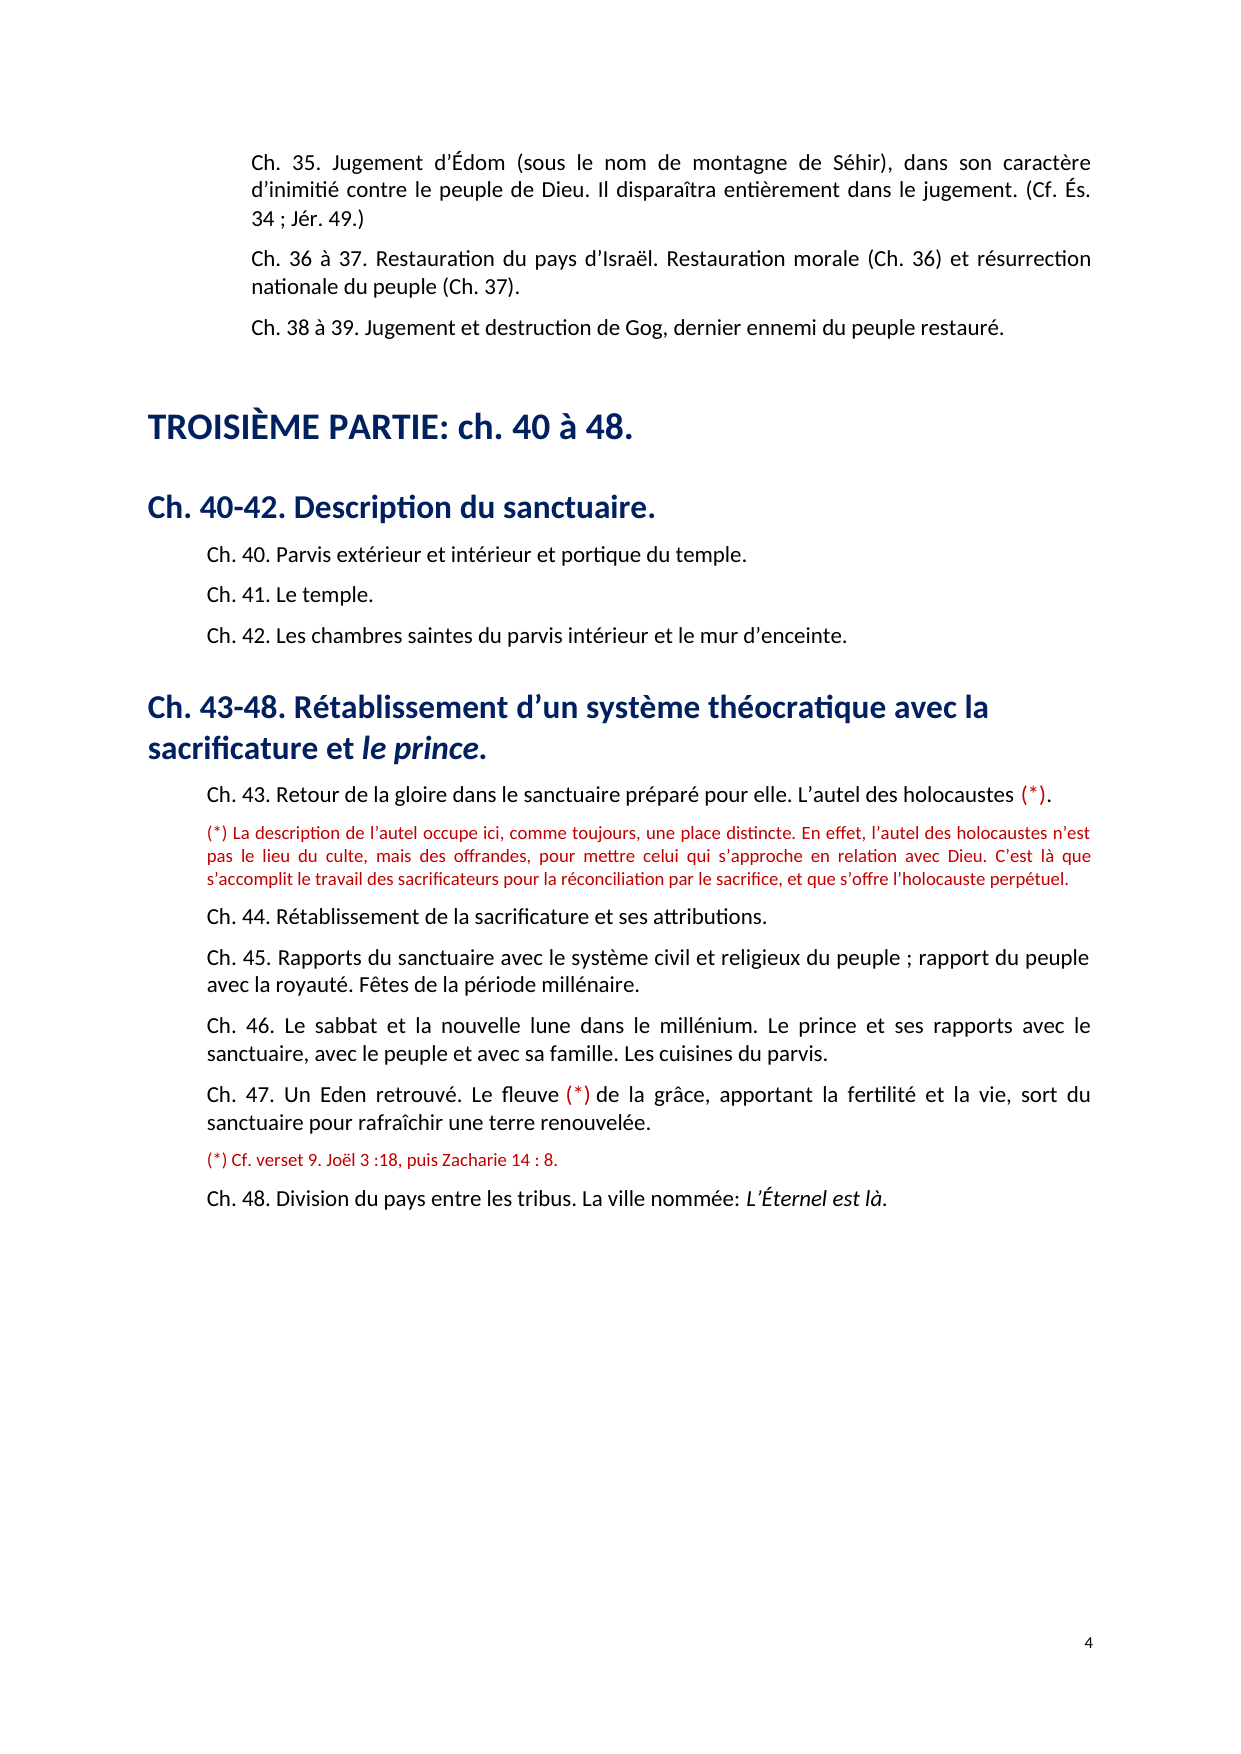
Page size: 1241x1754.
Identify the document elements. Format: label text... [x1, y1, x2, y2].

text Ch. 47. Un Eden retrouvé. Le fleuve (*) de la grâce, apportant la fertilité et la vie, sort du sanctuaire pour rafraîchir une terre renouvelée. [207, 1080, 1093, 1136]
text (*) La description de l’autel occupe ici, comme toujours, une place distincte. En effet, l’autel des holocaustes n’est pas le lieu du culte, mais des offrandes, pour mettre celui qui s’approche en relation avec Dieu. C’est là que s’accomplit le travail des sacrificateurs pour la réconciliation par le sacrifice, et que s’offre l’holocauste perpétuel. [207, 821, 1093, 889]
text Ch. 46. Le sabbat et la nouvelle lune dans le millénium. Le prince et ses rapports avec le sanctuaire, avec le peuple et avec sa famille. Les cuisines du parvis. [207, 1011, 1093, 1067]
text Ch. 44. Rétablissement de la sacrificature et ses attributions. [207, 902, 1093, 930]
subtitle TROISIÈME PARTIE: ch. 40 à 48. [148, 403, 1093, 449]
subtitle Ch. 40-42. Description du sanctuaire. [148, 487, 1093, 527]
text (*) Cf. verset 9. Joël 3 :18, puis Zacharie 14 : 8. [207, 1148, 1093, 1171]
text Ch. 42. Les chambres saintes du parvis intérieur et le mur d’enceinte. [207, 621, 1093, 649]
text Ch. 35. Jugement d’Édom (sous le nom de montagne de Séhir), dans son caractère d’inimitié contre le peuple de Dieu. Il disparaîtra entièrement dans le jugement. (Cf. És. 34 ; Jér. 49.) [251, 148, 1093, 232]
text Ch. 48. Division du pays entre les tribus. La ville nommée: L’Éternel est là. [207, 1184, 1093, 1212]
text Ch. 38 à 39. Jugement et destruction de Gog, dernier ennemi du peuple restauré. [251, 313, 1093, 341]
text Ch. 40. Parvis extérieur et intérieur et portique du temple. [207, 540, 1093, 568]
text Ch. 45. Rapports du sanctuaire avec le système civil et religieux du peuple ; rapport du peuple avec la royauté. Fêtes de la période millénaire. [207, 943, 1093, 999]
text Ch. 43. Retour de la gloire dans le sanctuaire préparé pour elle. L’autel des holocaustes (*). [207, 780, 1093, 808]
text Ch. 41. Le temple. [207, 580, 1093, 608]
text Ch. 36 à 37. Restauration du pays d’Israël. Restauration morale (Ch. 36) et résurrection nationale du peuple (Ch. 37). [251, 244, 1093, 300]
subtitle Ch. 43-48. Rétablissement d’un système théocratique avec la sacrificature et le prince. [148, 686, 1093, 768]
